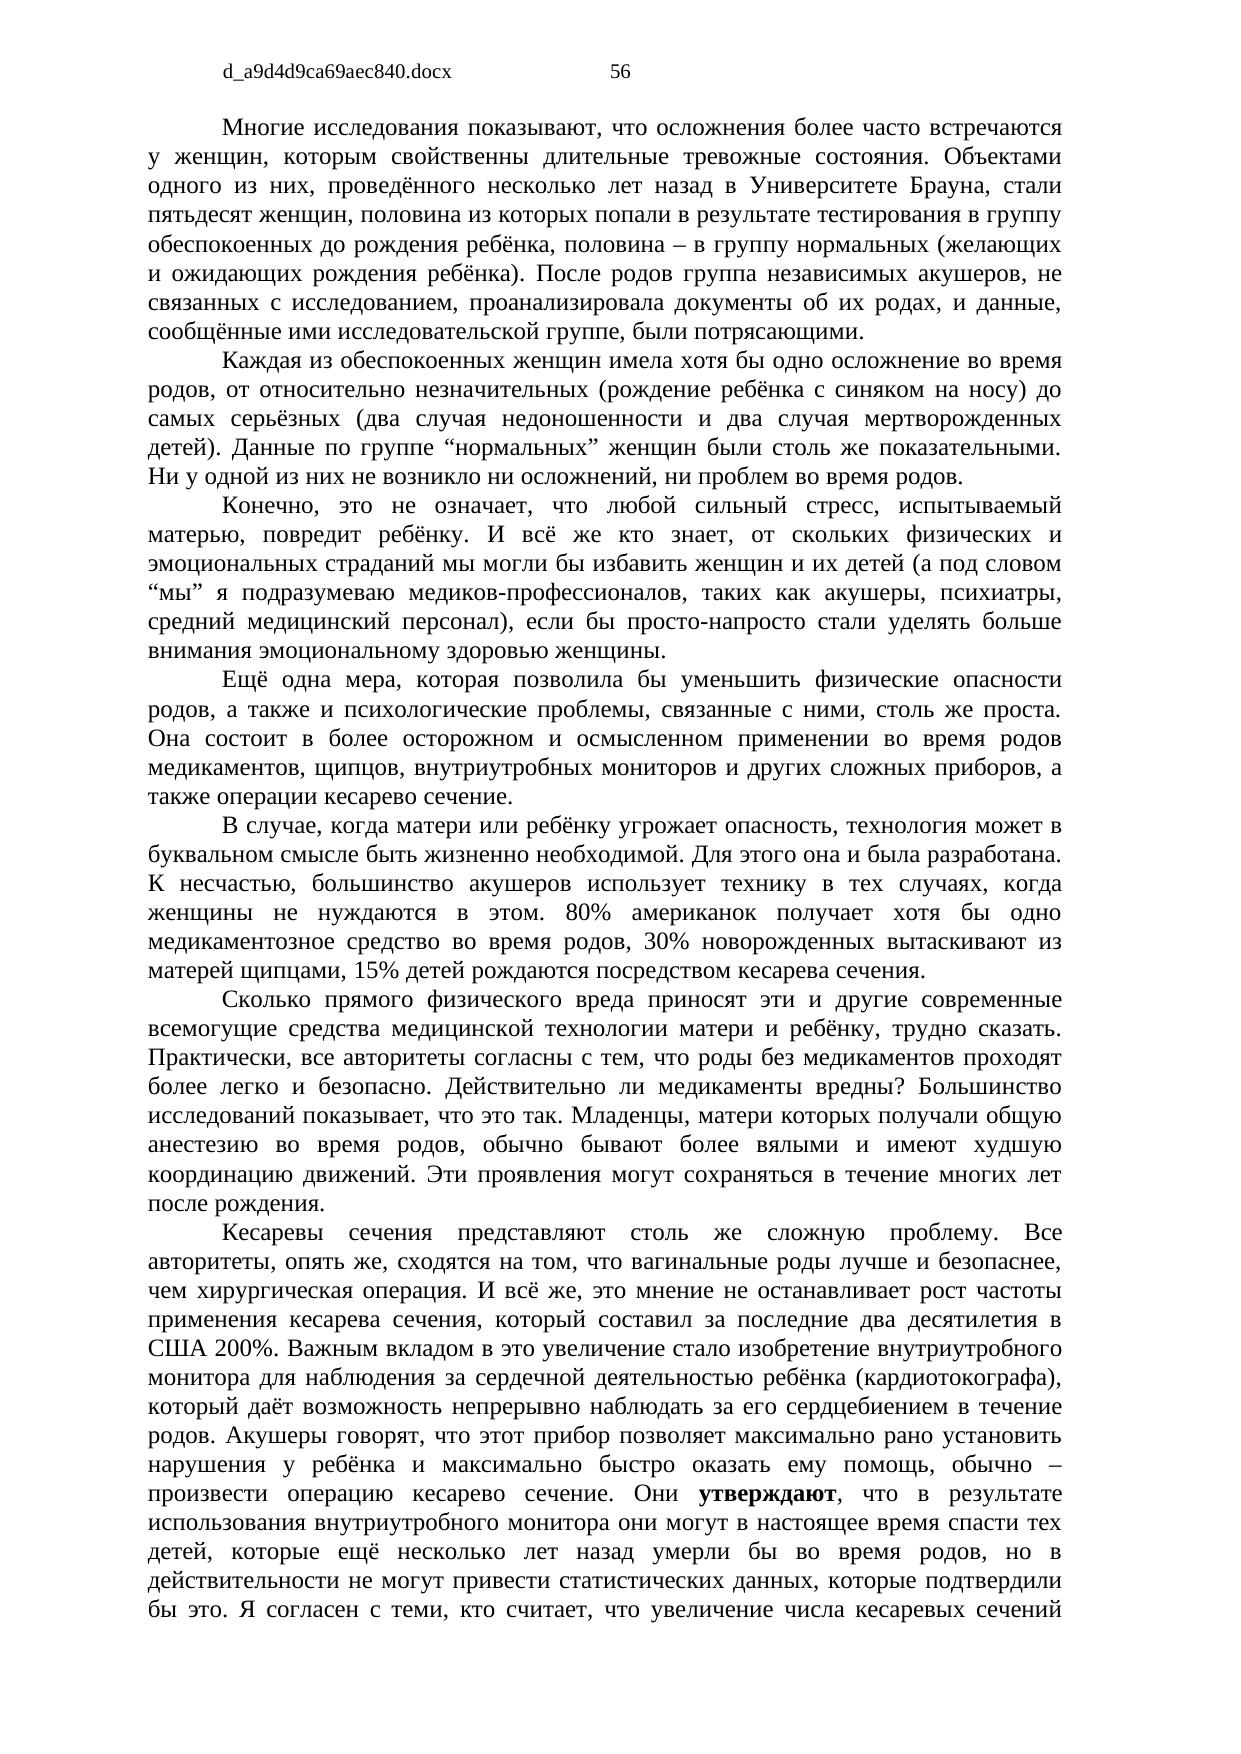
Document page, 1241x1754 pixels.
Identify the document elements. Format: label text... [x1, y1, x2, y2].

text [148, 1217, 1063, 1623]
text Многие исследования показывают, что осложнения более часто встречаются у женщин, которым свойственны длительные тревожные состояния. Объектами одного из них, проведённого несколько лет назад в Университете Брауна, стали пятьдесят женщин, половина из которых попали в результате тестирования в группу обеспокоенных до рождения ребёнка, половина – в группу нормальных (желающих и ожидающих рождения ребёнка). После родов группа независимых акушеров, не связанных с исследованием, проанализировала документы об их родах, и данные, сообщённые ими исследовательской группе, были потрясающими. [148, 112, 1063, 345]
text Ещё одна мера, которая позволила бы уменьшить физические опасности родов, а также и психологические проблемы, связанные с ними, столь же проста. Она состоит в более осторожном и осмысленном применении во время родов медикаментов, щипцов, внутриутробных мониторов и других сложных приборов, а также операции кесарево сечение. [148, 664, 1063, 810]
text Каждая из обеспокоенных женщин имела хотя бы одно осложнение во время родов, от относительно незначительных (рождение ребёнка с синяком на носу) до самых серьёзных (два случая недоношенности и два случая мертворожденных детей). Данные по группе “нормальных” женщин были столь же показательными. Ни у одной из них не возникло ни осложнений, ни проблем во время родов. [148, 345, 1063, 490]
text Конечно, это не означает, что любой сильный стресс, испытываемый матерью, повредит ребёнку. И всё же кто знает, от скольких физических и эмоциональных страданий мы могли бы избавить женщин и их детей (а под словом “мы” я подразумеваю медиков-профессионалов, таких как акушеры, психиатры, средний медицинский персонал), если бы просто-напросто стали уделять больше внимания эмоциональному здоровью женщины. [148, 490, 1063, 664]
text Сколько прямого физического вреда приносят эти и другие современные всемогущие средства медицинской технологии матери и ребёнку, трудно сказать. Практически, все авторитеты согласны с тем, что роды без медикаментов проходят более легко и безопасно. Действительно ли медикаменты вредны? Большинство исследований показывает, что это так. Младенцы, матери которых получали общую анестезию во время родов, обычно бывают более вялыми и имеют худшую координацию движений. Эти проявления могут сохраняться в течение многих лет после рождения. [148, 984, 1063, 1217]
text В случае, когда матери или ребёнку угрожает опасность, технология может в буквальном смысле быть жизненно необходимой. Для этого она и была разработана. К несчастью, большинство акушеров использует технику в тех случаях, когда женщины не нуждаются в этом. 80% американок получает хотя бы одно медикаментозное средство во время родов, 30% новорожденных вытаскивают из матерей щипцами, 15% детей рождаются посредством кесарева сечения. [148, 810, 1063, 984]
